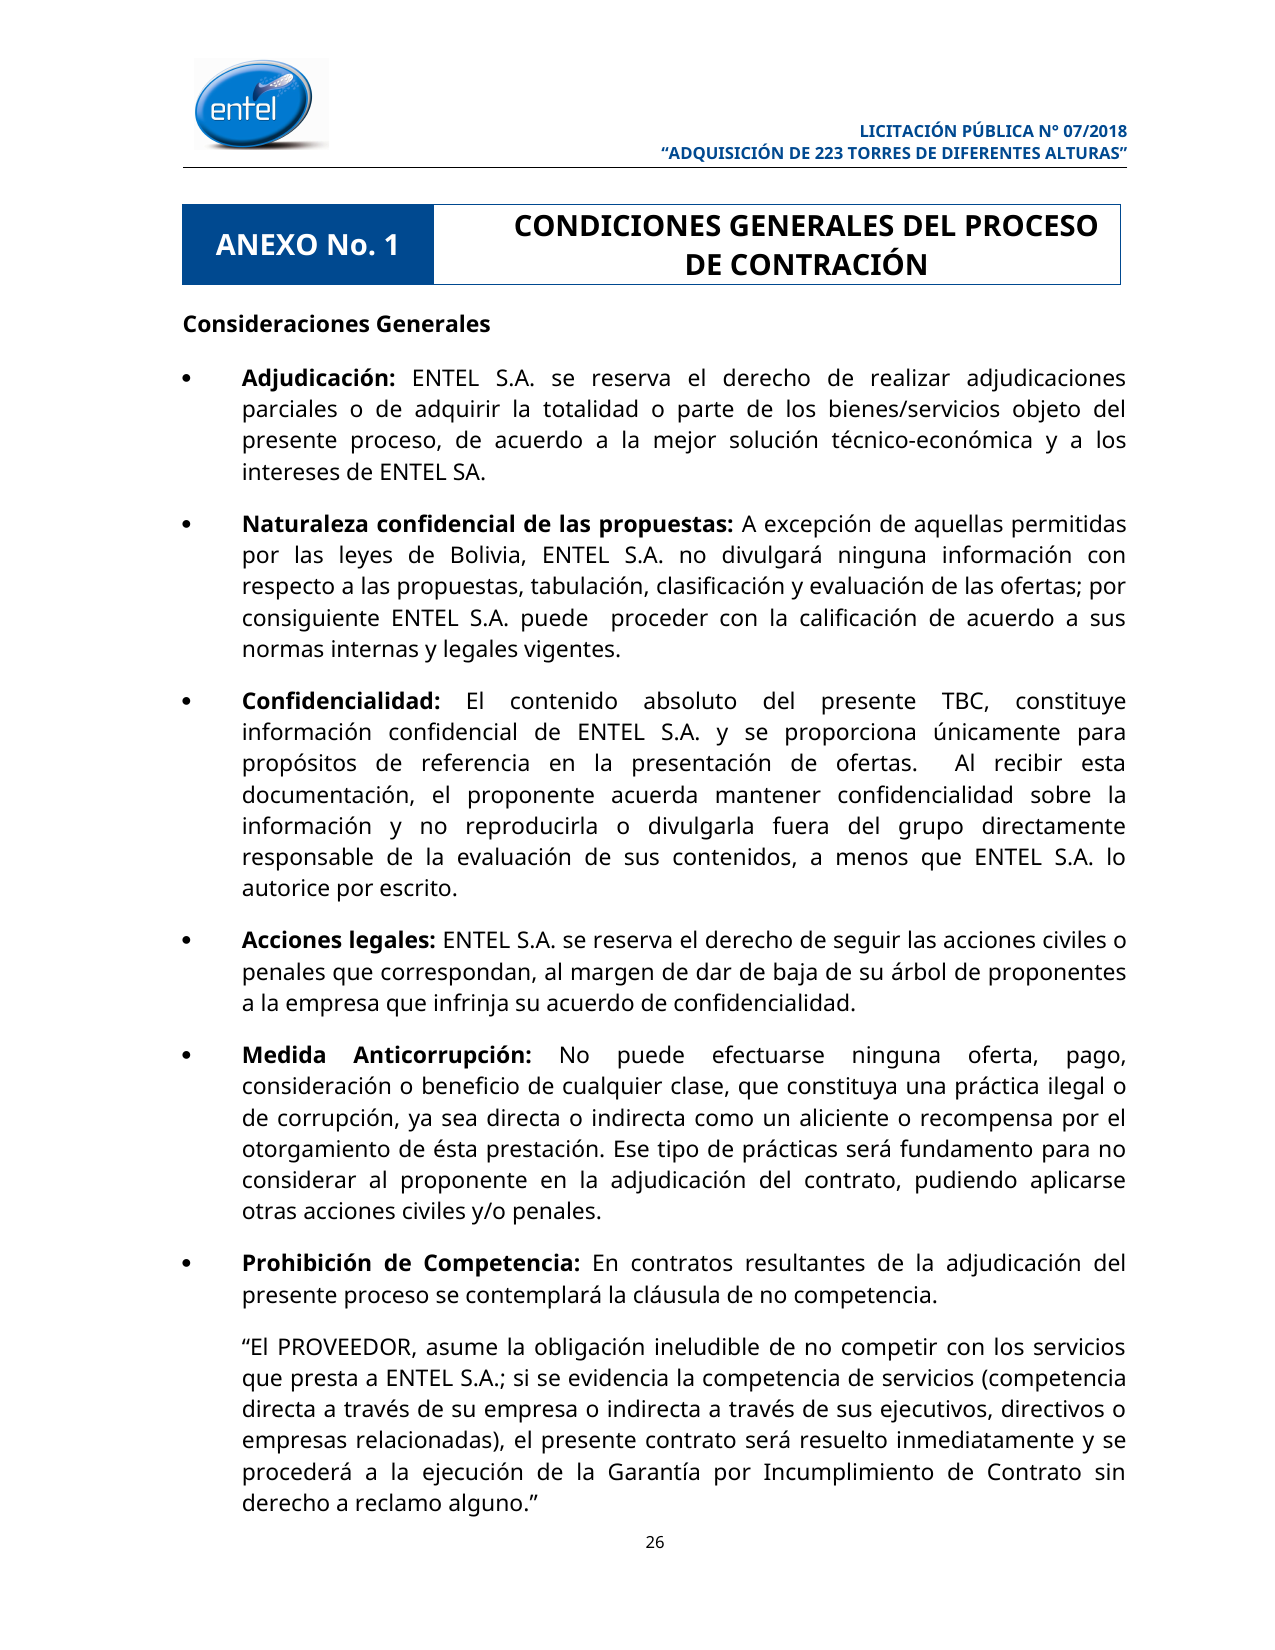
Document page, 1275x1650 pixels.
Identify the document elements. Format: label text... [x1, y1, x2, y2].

list Naturaleza confidencial de las propuestas: A excepción de aquellas permitidas por las leyes de Bolivia, ENTEL S.A. no divulgará ninguna información con respecto a las propuestas, tabulación, clasificación y evaluación de las ofertas; por consiguiente ENTEL S.A. puede proceder con la calificación de acuerdo a sus normas internas y legales vigentes. [182, 508, 1127, 664]
text Consideraciones Generales [182, 308, 1127, 339]
table_header CONDICIONES GENERALES DEL PROCESO DE CONTRACIÓN [434, 205, 1120, 284]
list Medida Anticorrupción: No puede efectuarse ninguna oferta, pago, consideración o beneficio de cualquier clase, que constituya una práctica ilegal o de corrupción, ya sea directa o indirecta como un aliciente o recompensa por el otorgamiento de ésta prestación. Ese tipo de prácticas será fundamento para no considerar al proponente en la adjudicación del contrato, pudiendo aplicarse otras acciones civiles y/o penales. [182, 1039, 1127, 1226]
picture [194, 58, 330, 150]
table_header ANEXO No. 1 [183, 205, 433, 284]
list Acciones legales: ENTEL S.A. se reserva el derecho de seguir las acciones civiles o penales que correspondan, al margen de dar de baja de su árbol de proponentes a la empresa que infrinja su acuerdo de confidencialidad. [182, 924, 1127, 1018]
list Adjudicación: ENTEL S.A. se reserva el derecho de realizar adjudicaciones parciales o de adquirir la totalidad o parte de los bienes/servicios objeto del presente proceso, de acuerdo a la mejor solución técnico-económica y a los intereses de ENTEL SA. [182, 362, 1127, 487]
text “El PROVEEDOR, asume la obligación ineludible de no competir con los servicios que presta a ENTEL S.A.; si se evidencia la competencia de servicios (competencia directa a través de su empresa o indirecta a través de sus ejecutivos, directivos o empresas relacionadas), el presente contrato será resuelto inmediatamente y se procederá a la ejecución de la Garantía por Incumplimiento de Contrato sin derecho a reclamo alguno.” [242, 1331, 1127, 1518]
list Prohibición de Competencia: En contratos resultantes de la adjudicación del presente proceso se contemplará la cláusula de no competencia. [182, 1247, 1127, 1310]
list Confidencialidad: El contenido absoluto del presente TBC, constituye información confidencial de ENTEL S.A. y se proporciona únicamente para propósitos de referencia en la presentación de ofertas. Al recibir esta documentación, el proponente acuerda mantener confidencialidad sobre la información y no reproducirla o divulgarla fuera del grupo directamente responsable de la evaluación de sus contenidos, a menos que ENTEL S.A. lo autorice por escrito. [182, 685, 1127, 903]
